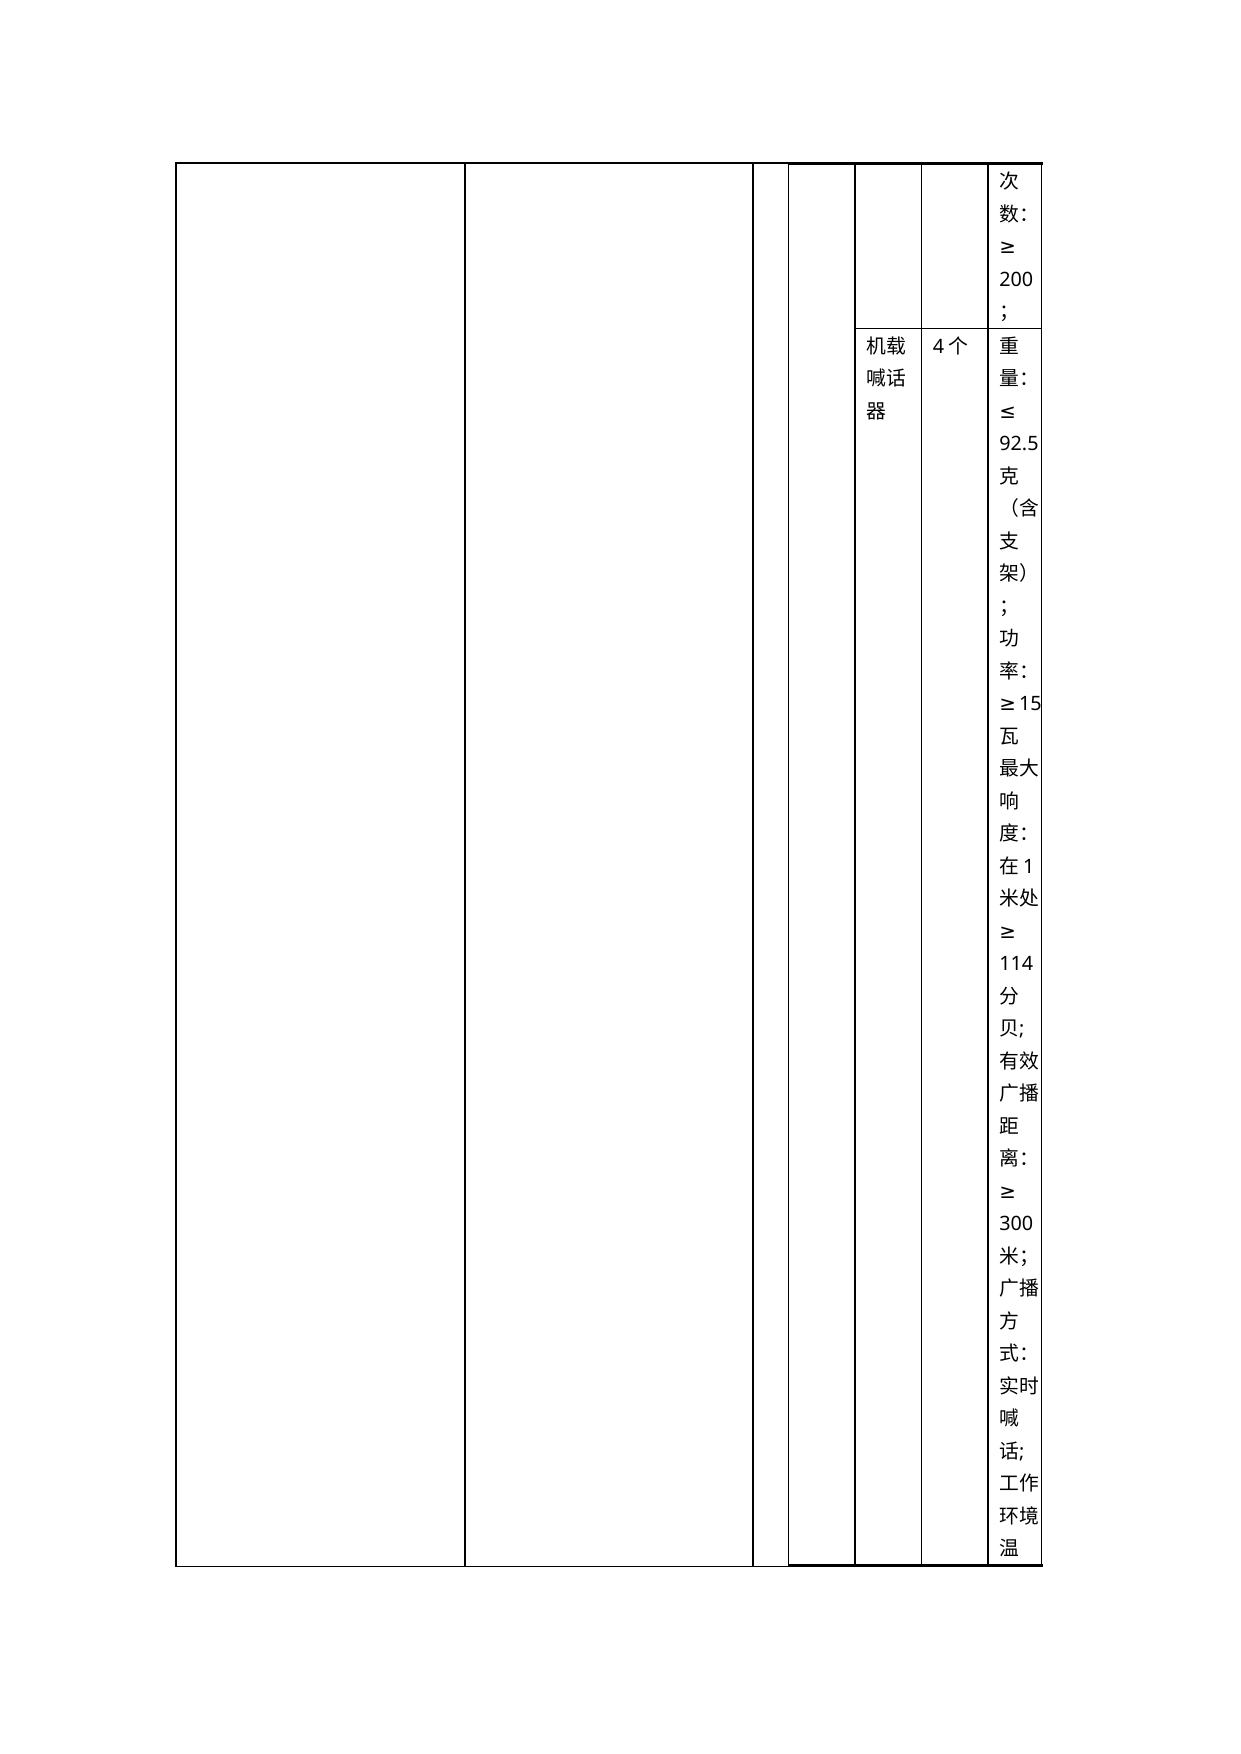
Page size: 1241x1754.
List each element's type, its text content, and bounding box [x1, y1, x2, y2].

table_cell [989, 165, 1041, 328]
table_cell 1 [177, 164, 464, 1566]
table_cell [466, 164, 752, 1566]
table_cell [922, 165, 987, 328]
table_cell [754, 164, 788, 1566]
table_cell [856, 329, 921, 1564]
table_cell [856, 165, 921, 328]
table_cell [789, 165, 854, 1564]
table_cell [922, 329, 987, 1564]
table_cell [989, 329, 1041, 1564]
